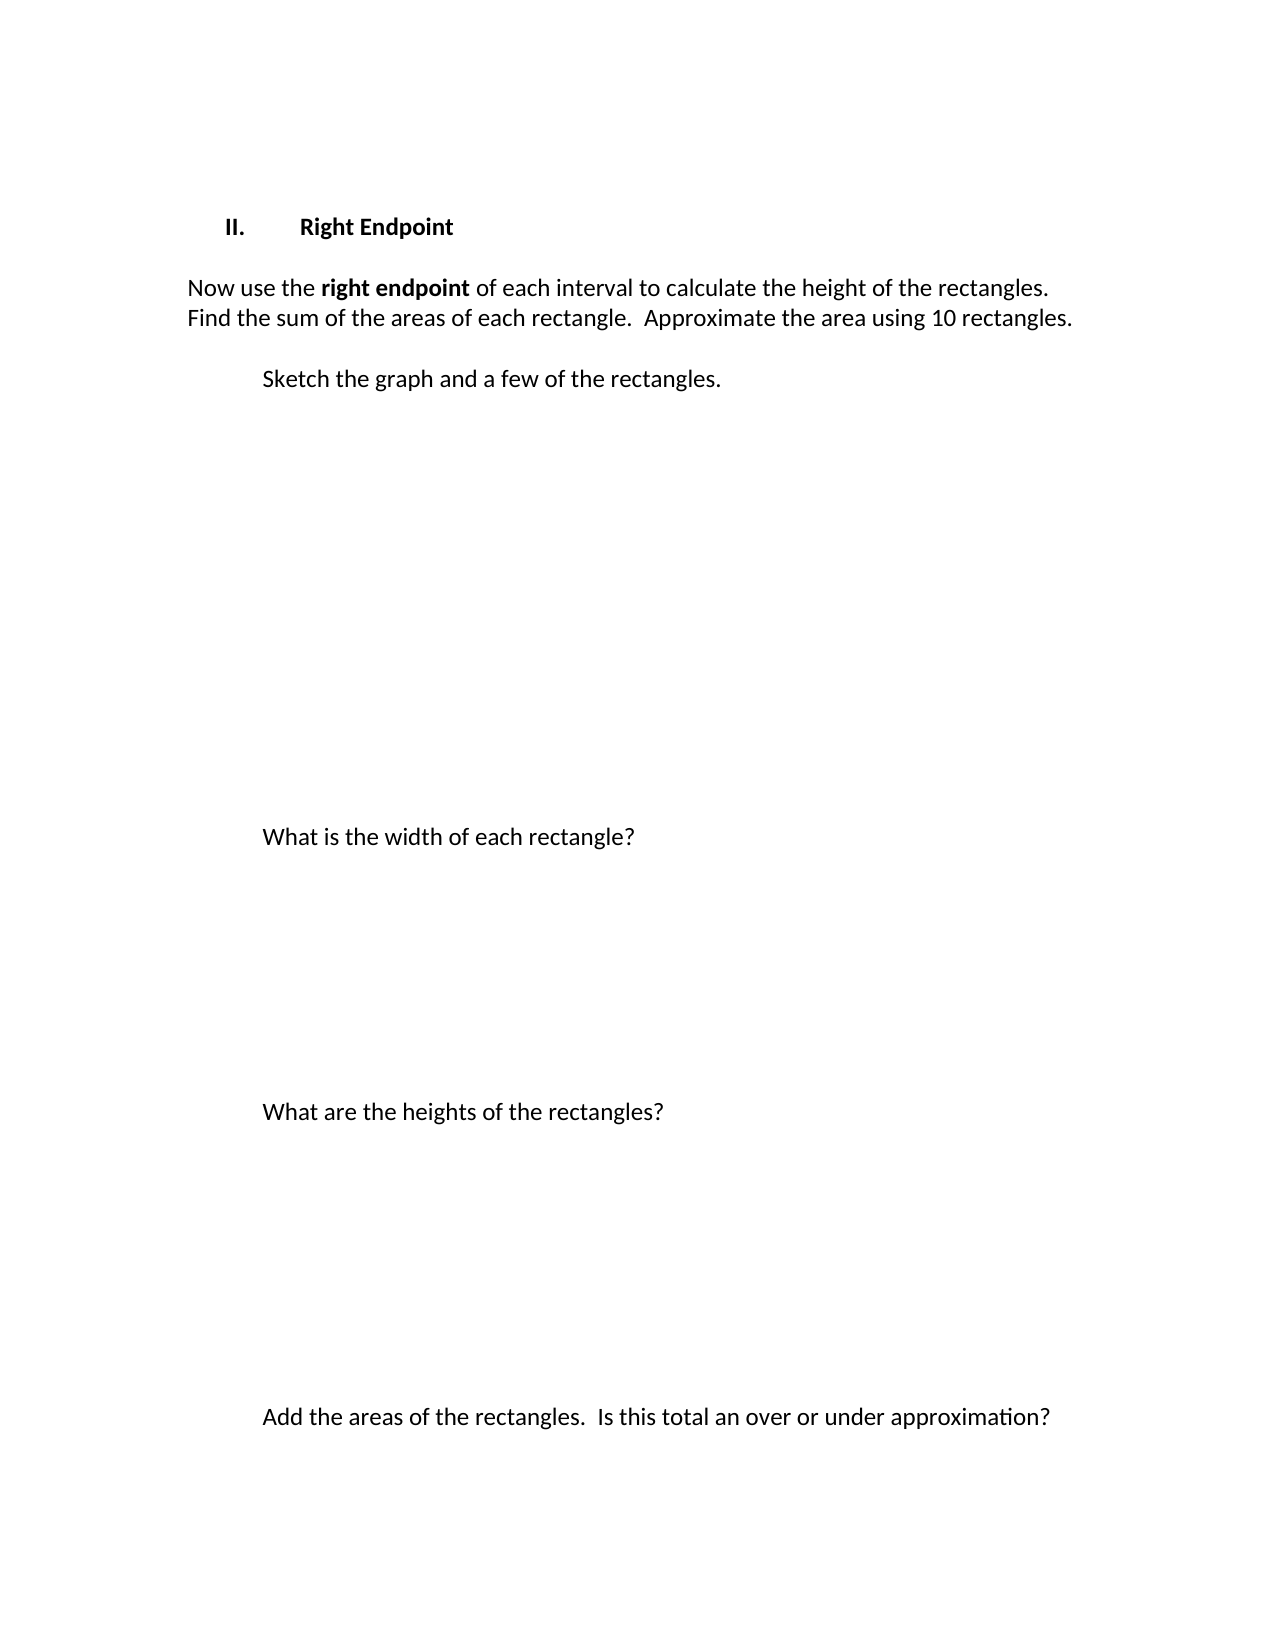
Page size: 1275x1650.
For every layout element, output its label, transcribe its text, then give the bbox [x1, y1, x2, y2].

text Add the areas of the rectangles. Is this total an over or under approximation? [262, 1401, 1087, 1432]
text What is the width of each rectangle? [262, 821, 1087, 852]
text What are the heights of the rectangles? [262, 1096, 1087, 1127]
list Right Endpoint [225, 211, 1087, 242]
text Sketch the graph and a few of the rectangles. [187, 364, 1087, 394]
text Now use the right endpoint of each interval to calculate the height of the rectangles. Find the sum of the areas of each rectangle. Approximate the area using 10 rectangles. [187, 272, 1087, 333]
